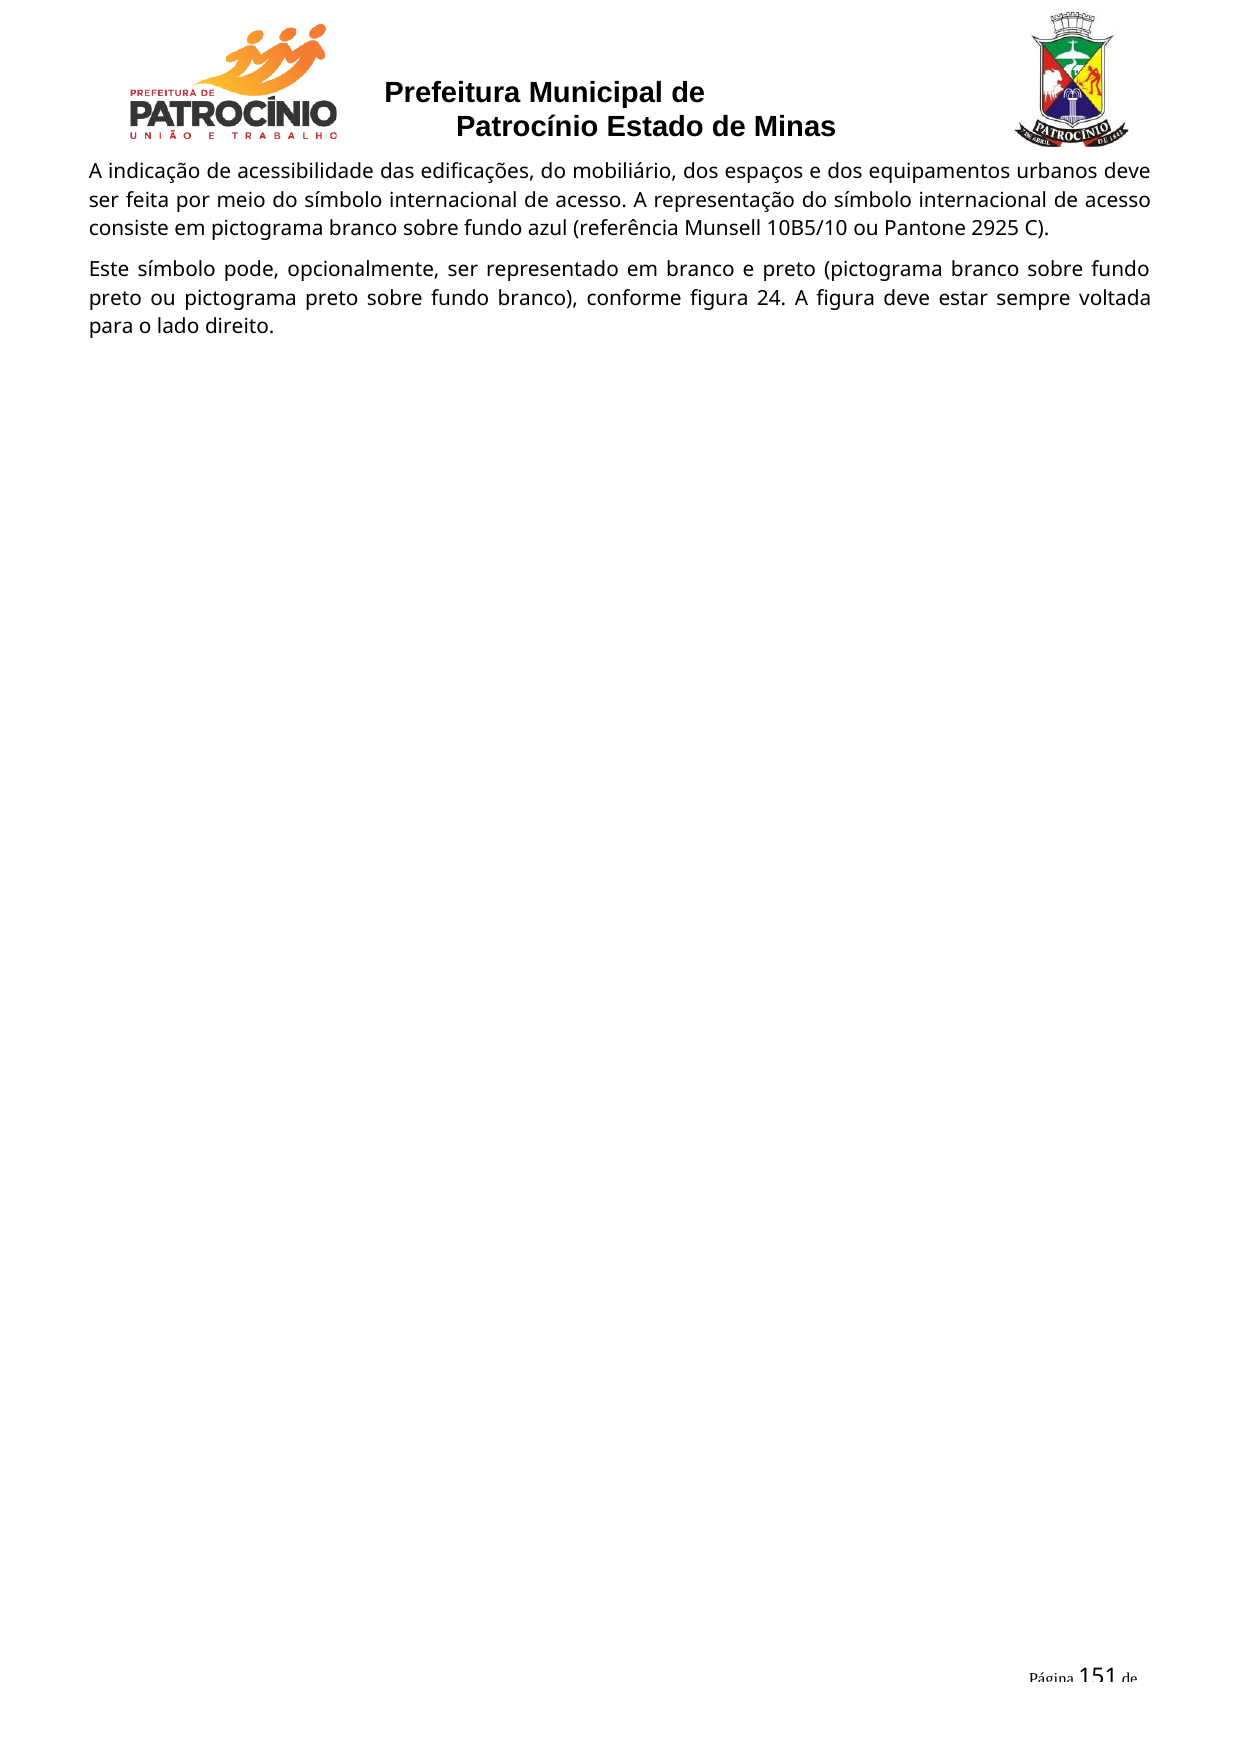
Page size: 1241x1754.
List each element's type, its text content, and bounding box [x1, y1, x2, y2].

text A indicação de acessibilidade das edificações, do mobiliário, dos espaços e dos equipamentos urbanos deve ser feita por meio do símbolo internacional de acesso. A representação do símbolo internacional de acesso consiste em pictograma branco sobre fundo azul (referência Munsell 10B5/10 ou Pantone 2925 C). [88, 156, 1152, 242]
picture [130, 24, 337, 139]
picture [1014, 12, 1129, 147]
text Este símbolo pode, opcionalmente, ser representado em branco e preto (pictograma branco sobre fundo preto ou pictograma preto sobre fundo branco), conforme figura 24. A figura deve estar sempre voltada para o lado direito. [88, 254, 1151, 339]
